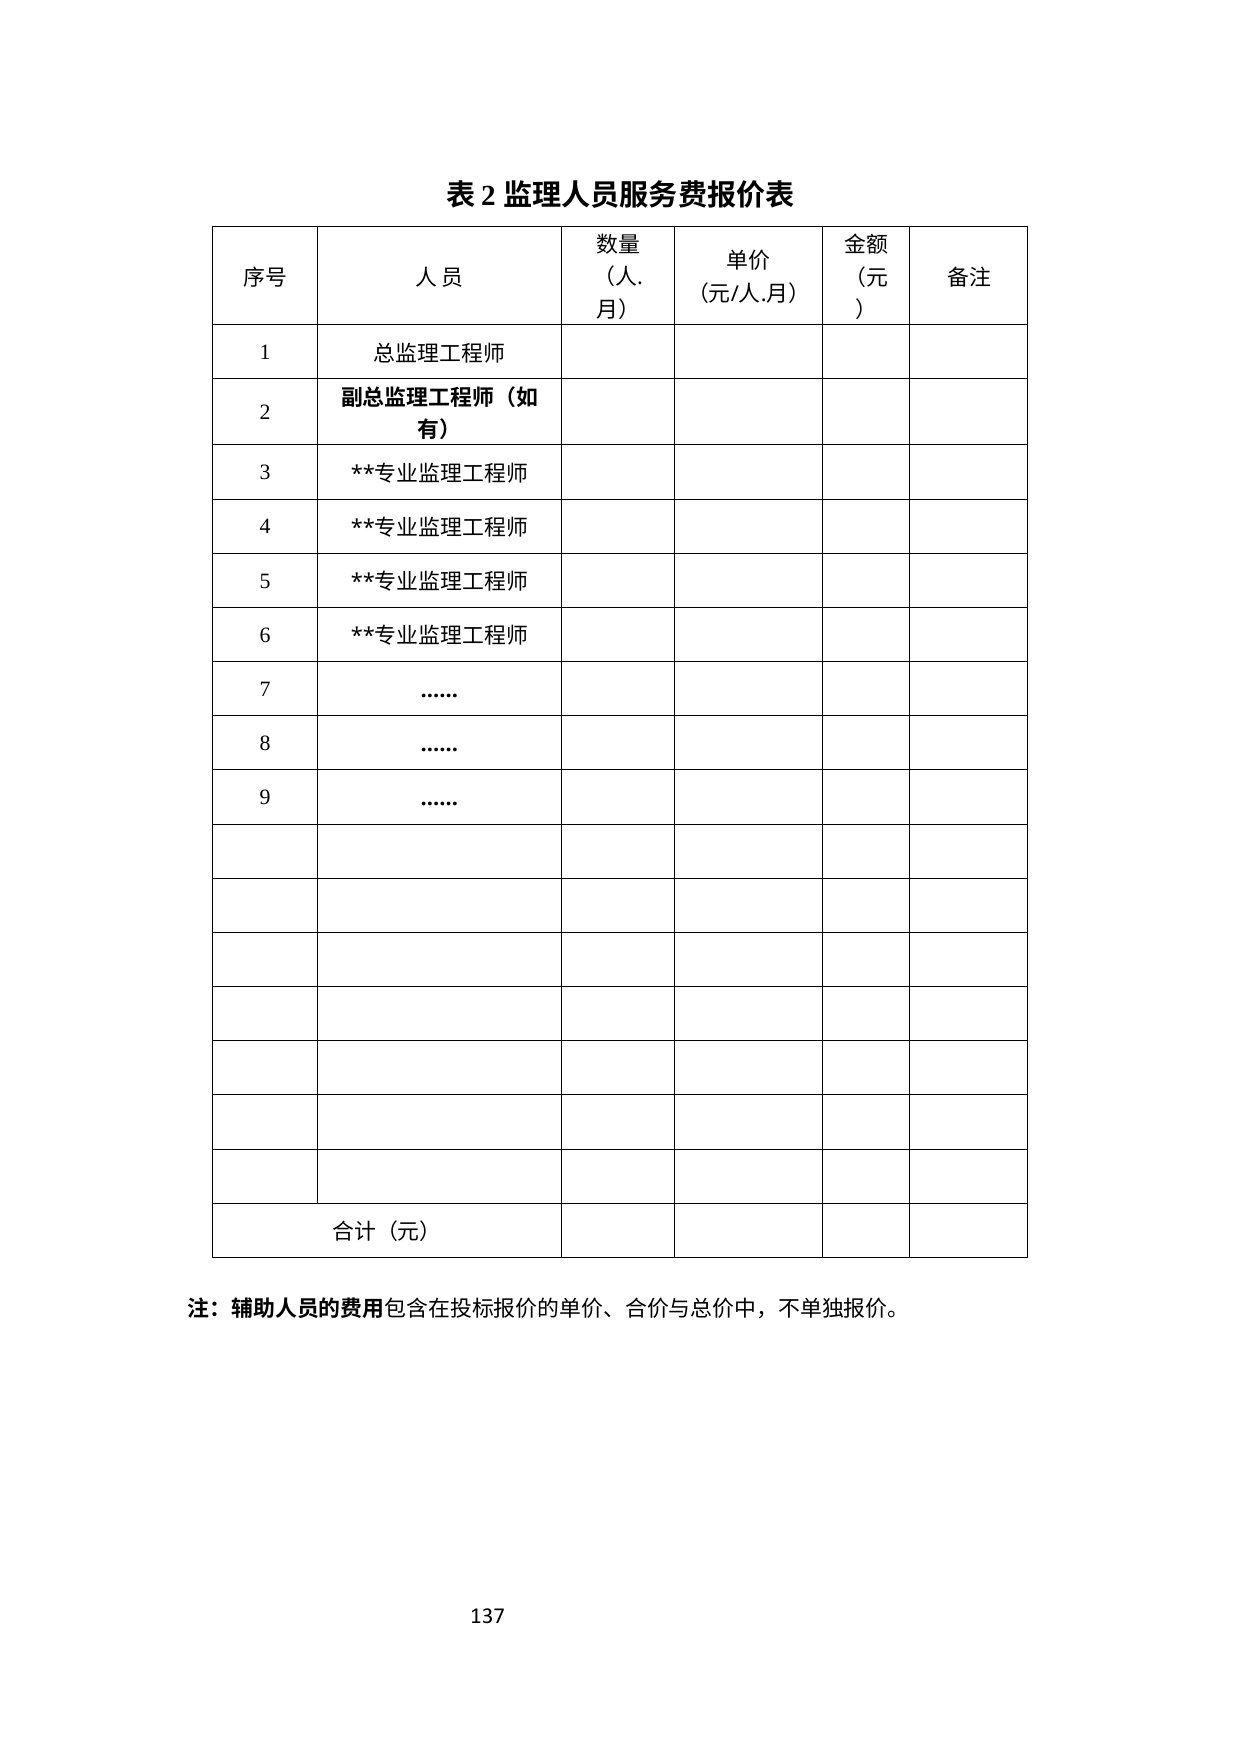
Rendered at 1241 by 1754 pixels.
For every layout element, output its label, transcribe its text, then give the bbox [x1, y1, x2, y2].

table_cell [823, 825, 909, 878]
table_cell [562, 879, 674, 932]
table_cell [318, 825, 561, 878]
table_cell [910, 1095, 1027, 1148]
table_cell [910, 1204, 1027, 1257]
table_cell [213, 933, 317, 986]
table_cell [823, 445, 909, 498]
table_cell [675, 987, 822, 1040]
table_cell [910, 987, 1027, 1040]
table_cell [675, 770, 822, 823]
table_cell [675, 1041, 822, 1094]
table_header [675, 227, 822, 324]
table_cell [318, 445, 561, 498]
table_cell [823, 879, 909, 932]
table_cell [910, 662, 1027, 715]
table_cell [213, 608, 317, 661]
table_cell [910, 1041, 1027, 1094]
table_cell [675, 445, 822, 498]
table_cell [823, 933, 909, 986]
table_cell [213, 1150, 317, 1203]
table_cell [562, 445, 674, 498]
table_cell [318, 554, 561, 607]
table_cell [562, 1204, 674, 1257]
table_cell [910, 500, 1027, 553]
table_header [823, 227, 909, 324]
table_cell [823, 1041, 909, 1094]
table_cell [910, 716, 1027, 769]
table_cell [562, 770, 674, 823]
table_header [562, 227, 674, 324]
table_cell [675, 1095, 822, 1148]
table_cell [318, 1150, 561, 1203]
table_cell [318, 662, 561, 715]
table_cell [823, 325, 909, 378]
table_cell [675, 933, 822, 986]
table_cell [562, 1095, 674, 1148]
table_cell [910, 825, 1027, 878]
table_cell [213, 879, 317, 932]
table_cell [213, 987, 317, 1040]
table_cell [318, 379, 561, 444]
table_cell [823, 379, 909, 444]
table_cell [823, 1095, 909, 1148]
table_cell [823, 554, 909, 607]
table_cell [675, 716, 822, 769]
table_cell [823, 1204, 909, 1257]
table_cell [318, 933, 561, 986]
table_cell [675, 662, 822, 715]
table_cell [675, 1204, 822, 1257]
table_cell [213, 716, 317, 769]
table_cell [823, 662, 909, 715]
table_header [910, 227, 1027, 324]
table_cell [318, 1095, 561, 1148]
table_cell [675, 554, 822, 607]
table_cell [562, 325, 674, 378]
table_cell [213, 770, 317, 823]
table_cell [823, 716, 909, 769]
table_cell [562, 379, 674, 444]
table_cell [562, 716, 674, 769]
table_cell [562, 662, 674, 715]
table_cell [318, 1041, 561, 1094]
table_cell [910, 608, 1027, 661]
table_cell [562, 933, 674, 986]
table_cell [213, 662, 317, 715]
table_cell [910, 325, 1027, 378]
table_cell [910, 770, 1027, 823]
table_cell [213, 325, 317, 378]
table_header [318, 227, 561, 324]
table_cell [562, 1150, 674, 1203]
text 注：辅助人员的费用包含在投标报价的单价、合价与总价中，不单独报价。 [187, 1290, 1053, 1323]
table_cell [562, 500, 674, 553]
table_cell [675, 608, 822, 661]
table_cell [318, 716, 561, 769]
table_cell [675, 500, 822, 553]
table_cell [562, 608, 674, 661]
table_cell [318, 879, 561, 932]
text 表2 监理人员服务费报价表 [187, 161, 1053, 226]
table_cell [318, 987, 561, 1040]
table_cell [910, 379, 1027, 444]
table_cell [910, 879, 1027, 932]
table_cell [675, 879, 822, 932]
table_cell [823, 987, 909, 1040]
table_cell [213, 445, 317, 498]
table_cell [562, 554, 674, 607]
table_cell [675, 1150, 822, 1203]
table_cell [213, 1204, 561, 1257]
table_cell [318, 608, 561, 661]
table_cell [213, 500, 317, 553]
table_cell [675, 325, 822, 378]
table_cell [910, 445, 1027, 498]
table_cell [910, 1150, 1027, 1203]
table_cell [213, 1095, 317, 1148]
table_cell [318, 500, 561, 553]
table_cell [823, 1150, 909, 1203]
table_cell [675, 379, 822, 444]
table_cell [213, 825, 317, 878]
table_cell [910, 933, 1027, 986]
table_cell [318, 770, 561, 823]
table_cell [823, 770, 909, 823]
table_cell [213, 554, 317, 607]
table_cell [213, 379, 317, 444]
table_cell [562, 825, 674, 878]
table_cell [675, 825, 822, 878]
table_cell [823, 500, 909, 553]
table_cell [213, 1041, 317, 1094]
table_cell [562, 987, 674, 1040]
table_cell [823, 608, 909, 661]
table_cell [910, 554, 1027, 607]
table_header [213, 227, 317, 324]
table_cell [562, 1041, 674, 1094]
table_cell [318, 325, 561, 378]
